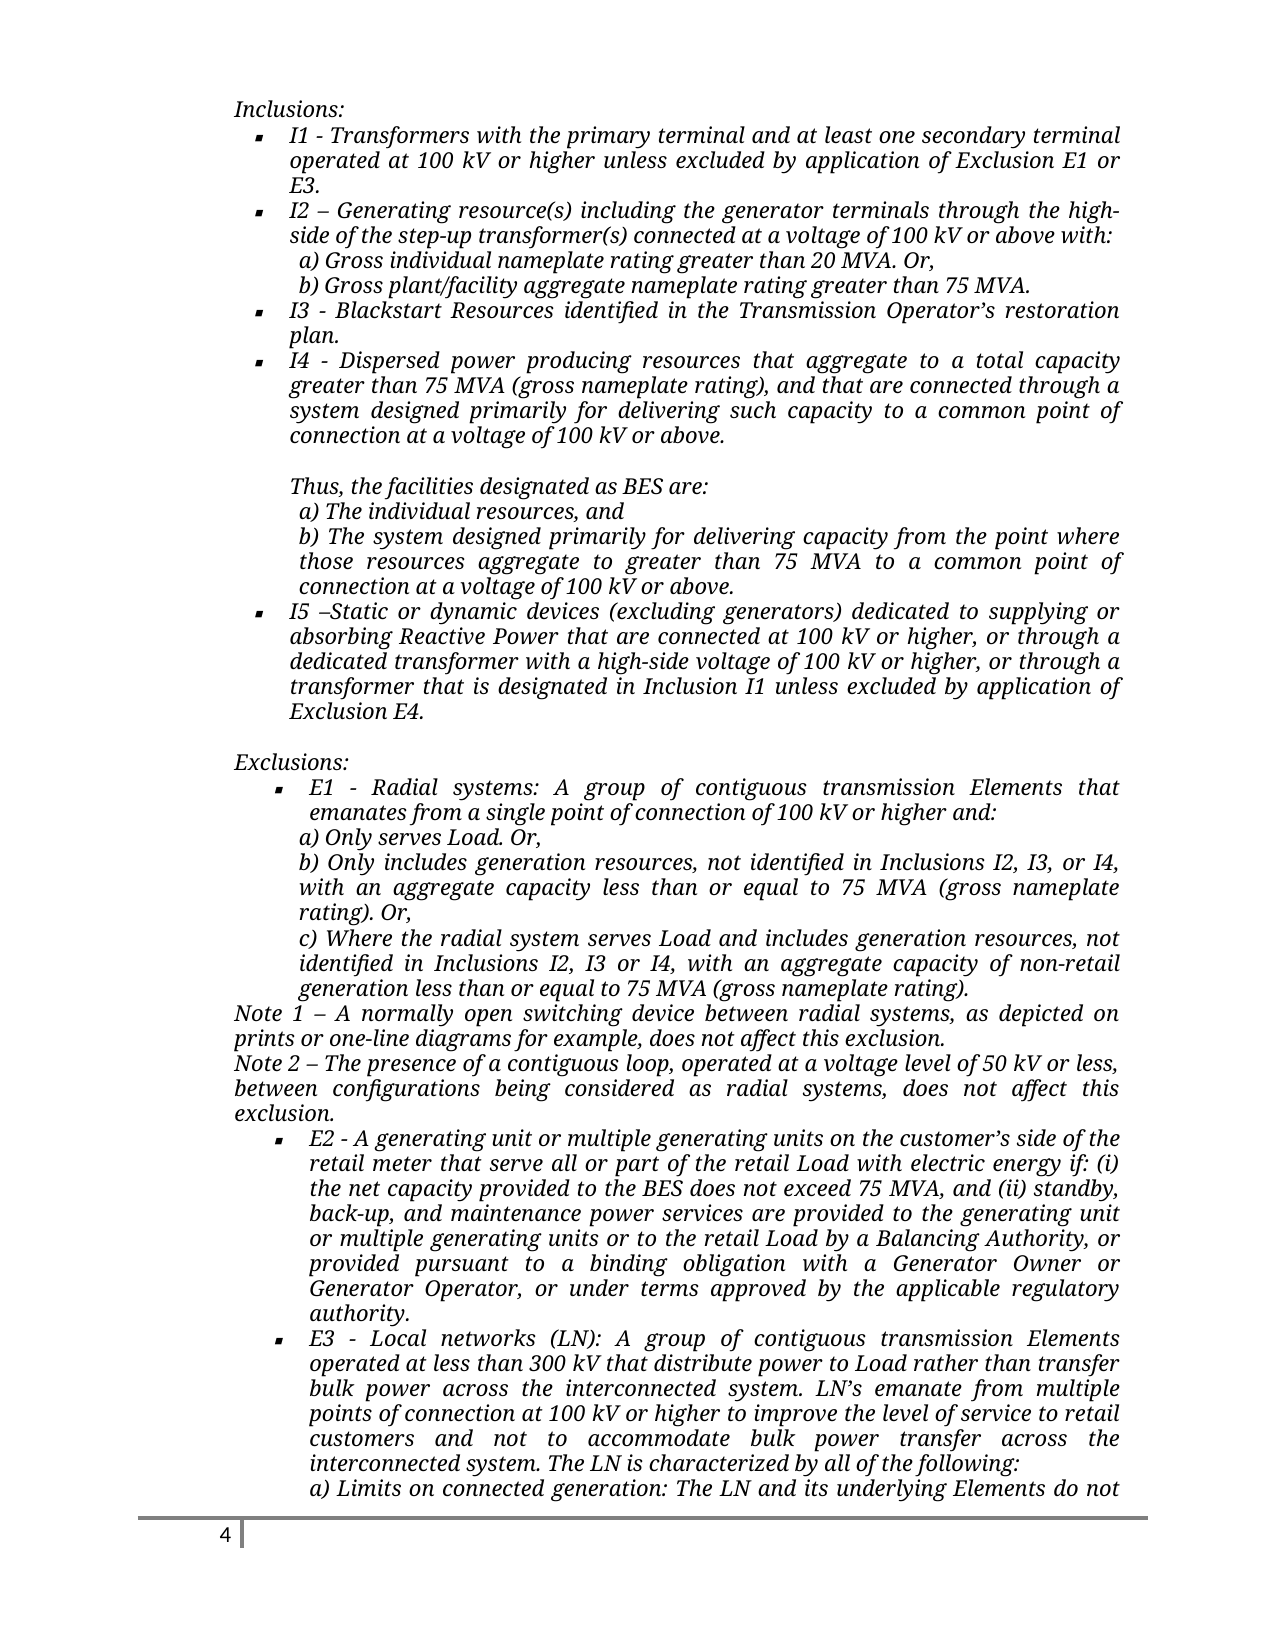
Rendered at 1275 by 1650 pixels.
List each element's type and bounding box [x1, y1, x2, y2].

table_header [138, 101, 1152, 1505]
